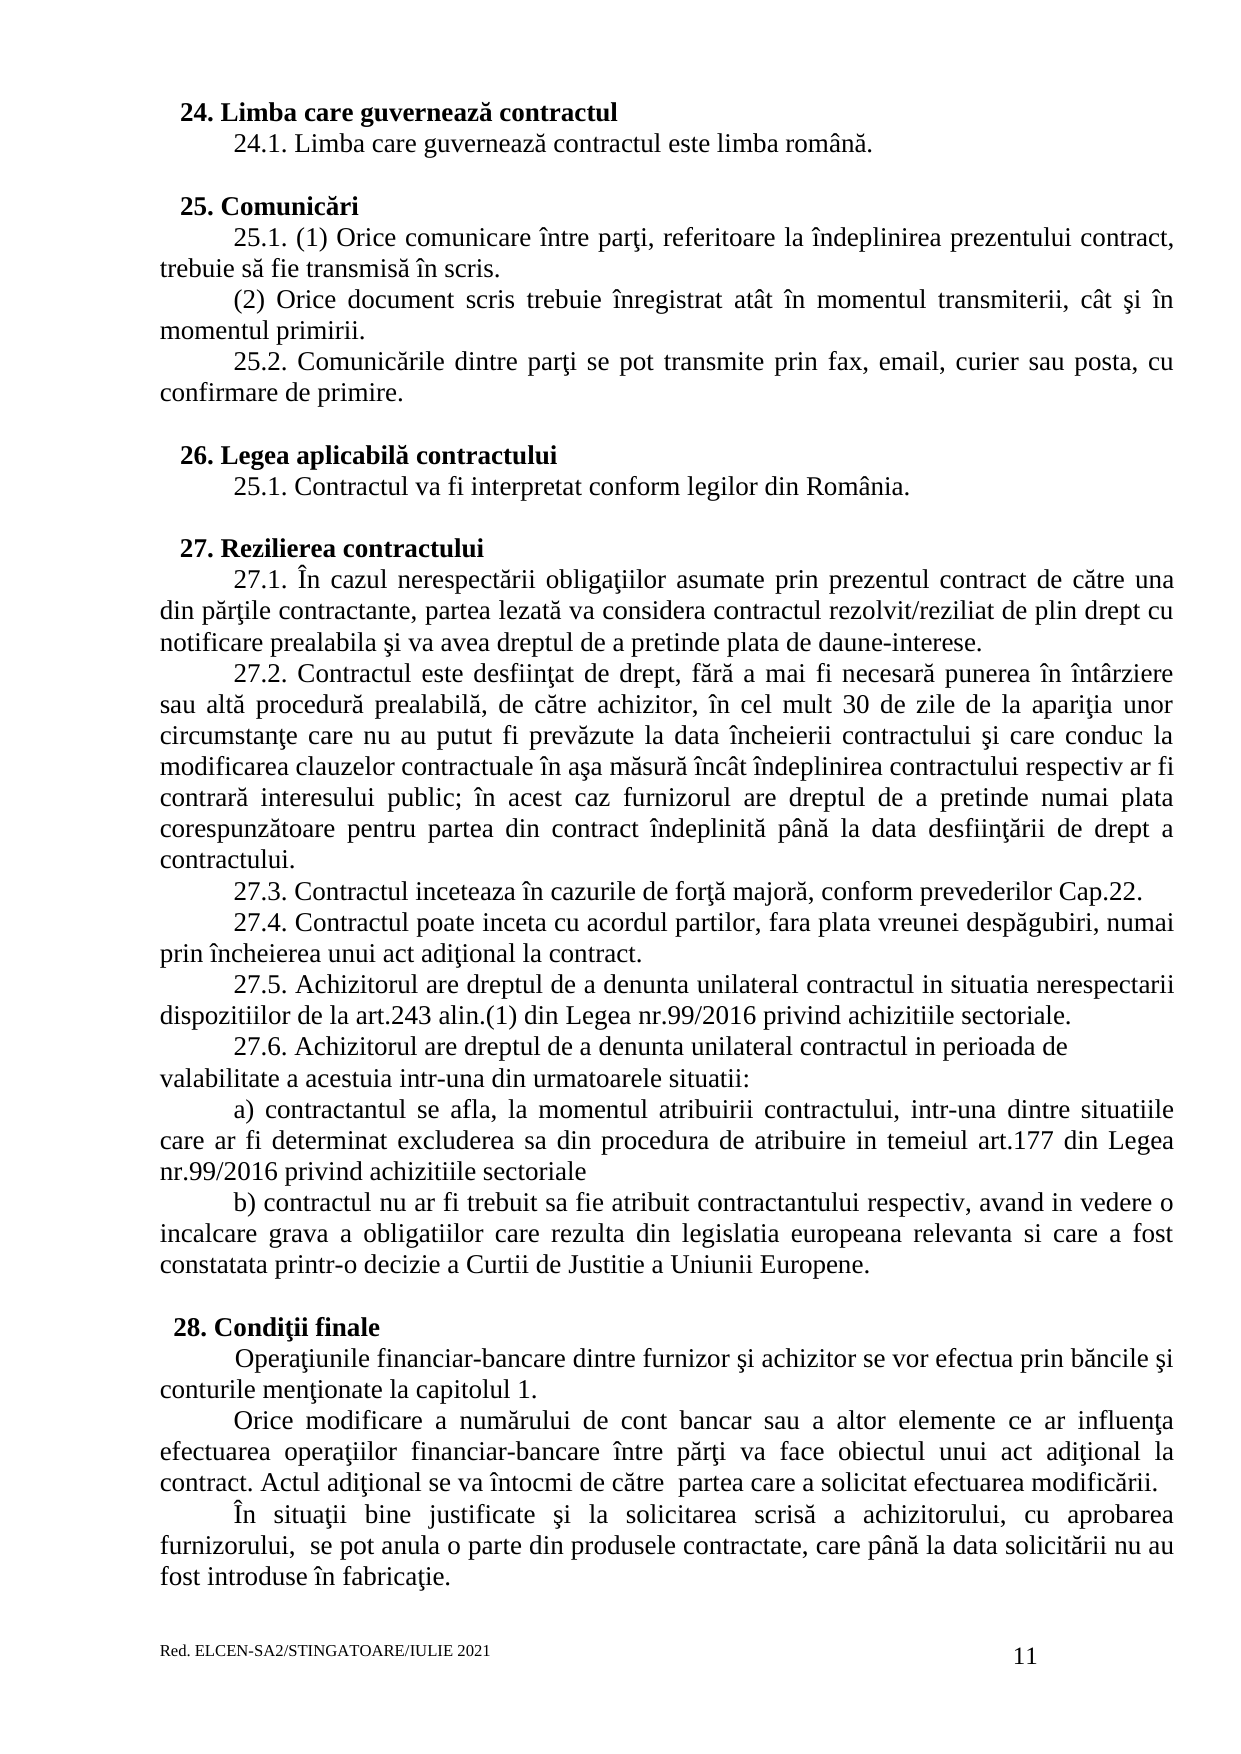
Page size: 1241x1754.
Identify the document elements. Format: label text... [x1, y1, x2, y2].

text 27.4. Contractul poate inceta cu acordul partilor, fara plata vreunei despăgubiri, numai prin încheierea unui act adiţional la contract. [159, 906, 1175, 968]
text 25. Comunicări [159, 189, 1175, 221]
text 27.1. În cazul nerespectării obligaţiilor asumate prin prezentul contract de către una din părţile contractante, partea lezată va considera contractul rezolvit/reziliat de plin drept cu notificare prealabila şi va avea dreptul de a pretinde plata de daune-interese. [159, 563, 1175, 657]
text 24. Limba care guvernează contractul [159, 96, 1175, 127]
text Orice modificare a numărului de cont bancar sau a altor elemente ce ar influenţa efectuarea operaţiilor financiar-bancare între părţi va face obiectul unui act adiţional la contract. Actul adiţional se va întocmi de către partea care a solicitat efectuarea modificării. [159, 1404, 1175, 1498]
text valabilitate a acestuia intr-una din urmatoarele situatii: [159, 1062, 1175, 1093]
text 25.1. Contractul va fi interpretat conform legilor din România. [159, 470, 1175, 501]
text 28. Condiţii finale [159, 1311, 1175, 1342]
text Operaţiunile financiar-bancare dintre furnizor şi achizitor se vor efectua prin băncile şi conturile menţionate la capitolul 1. [159, 1342, 1175, 1404]
text 24.1. Limba care guvernează contractul este limba română. [159, 127, 1175, 158]
text 27.6. Achizitorul are dreptul de a denunta unilateral contractul in perioada de [159, 1031, 1175, 1062]
text 27. Rezilierea contractului [159, 532, 1175, 563]
text 25.1. (1) Orice comunicare între parţi, referitoare la îndeplinirea prezentului contract, trebuie să fie transmisă în scris. [159, 221, 1175, 283]
text 26. Legea aplicabilă contractului [159, 439, 1175, 470]
text (2) Orice document scris trebuie înregistrat atât în momentul transmiterii, cât şi în momentul primirii. [159, 283, 1175, 345]
text 27.2. Contractul este desfiinţat de drept, fără a mai fi necesară punerea în întârziere sau altă procedură prealabilă, de către achizitor, în cel mult 30 de zile de la apariţia unor circumstanţe care nu au putut fi prevăzute la data încheierii contractului şi care conduc la modificarea clauzelor contractuale în aşa măsură încât îndeplinirea contractului respectiv ar fi contrară interesului public; în acest caz furnizorul are dreptul de a pretinde numai plata corespunzătoare pentru partea din contract îndeplinită până la data desfiinţării de drept a contractului. [159, 657, 1175, 875]
text În situaţii bine justificate şi la solicitarea scrisă a achizitorului, cu aprobarea furnizorului, se pot anula o parte din produsele contractate, care până la data solicitării nu au fost introduse în fabricaţie. [159, 1498, 1175, 1591]
text a) contractantul se afla, la momentul atribuirii contractului, intr-una dintre situatiile care ar fi determinat excluderea sa din procedura de atribuire in temeiul art.177 din Legea nr.99/2016 privind achizitiile sectoriale [159, 1093, 1175, 1186]
text 27.3. Contractul inceteaza în cazurile de forţă majoră, conform prevederilor Cap.22. [159, 875, 1175, 906]
text 27.5. Achizitorul are dreptul de a denunta unilateral contractul in situatia nerespectarii dispozitiilor de la art.243 alin.(1) din Legea nr.99/2016 privind achizitiile sectoriale. [159, 968, 1175, 1031]
text 25.2. Comunicările dintre parţi se pot transmite prin fax, email, curier sau posta, cu confirmare de primire. [159, 345, 1175, 408]
text b) contractul nu ar fi trebuit sa fie atribuit contractantului respectiv, avand in vedere o incalcare grava a obligatiilor care rezulta din legislatia europeana relevanta si care a fost constatata printr-o decizie a Curtii de Justitie a Uniunii Europene. [159, 1186, 1175, 1280]
